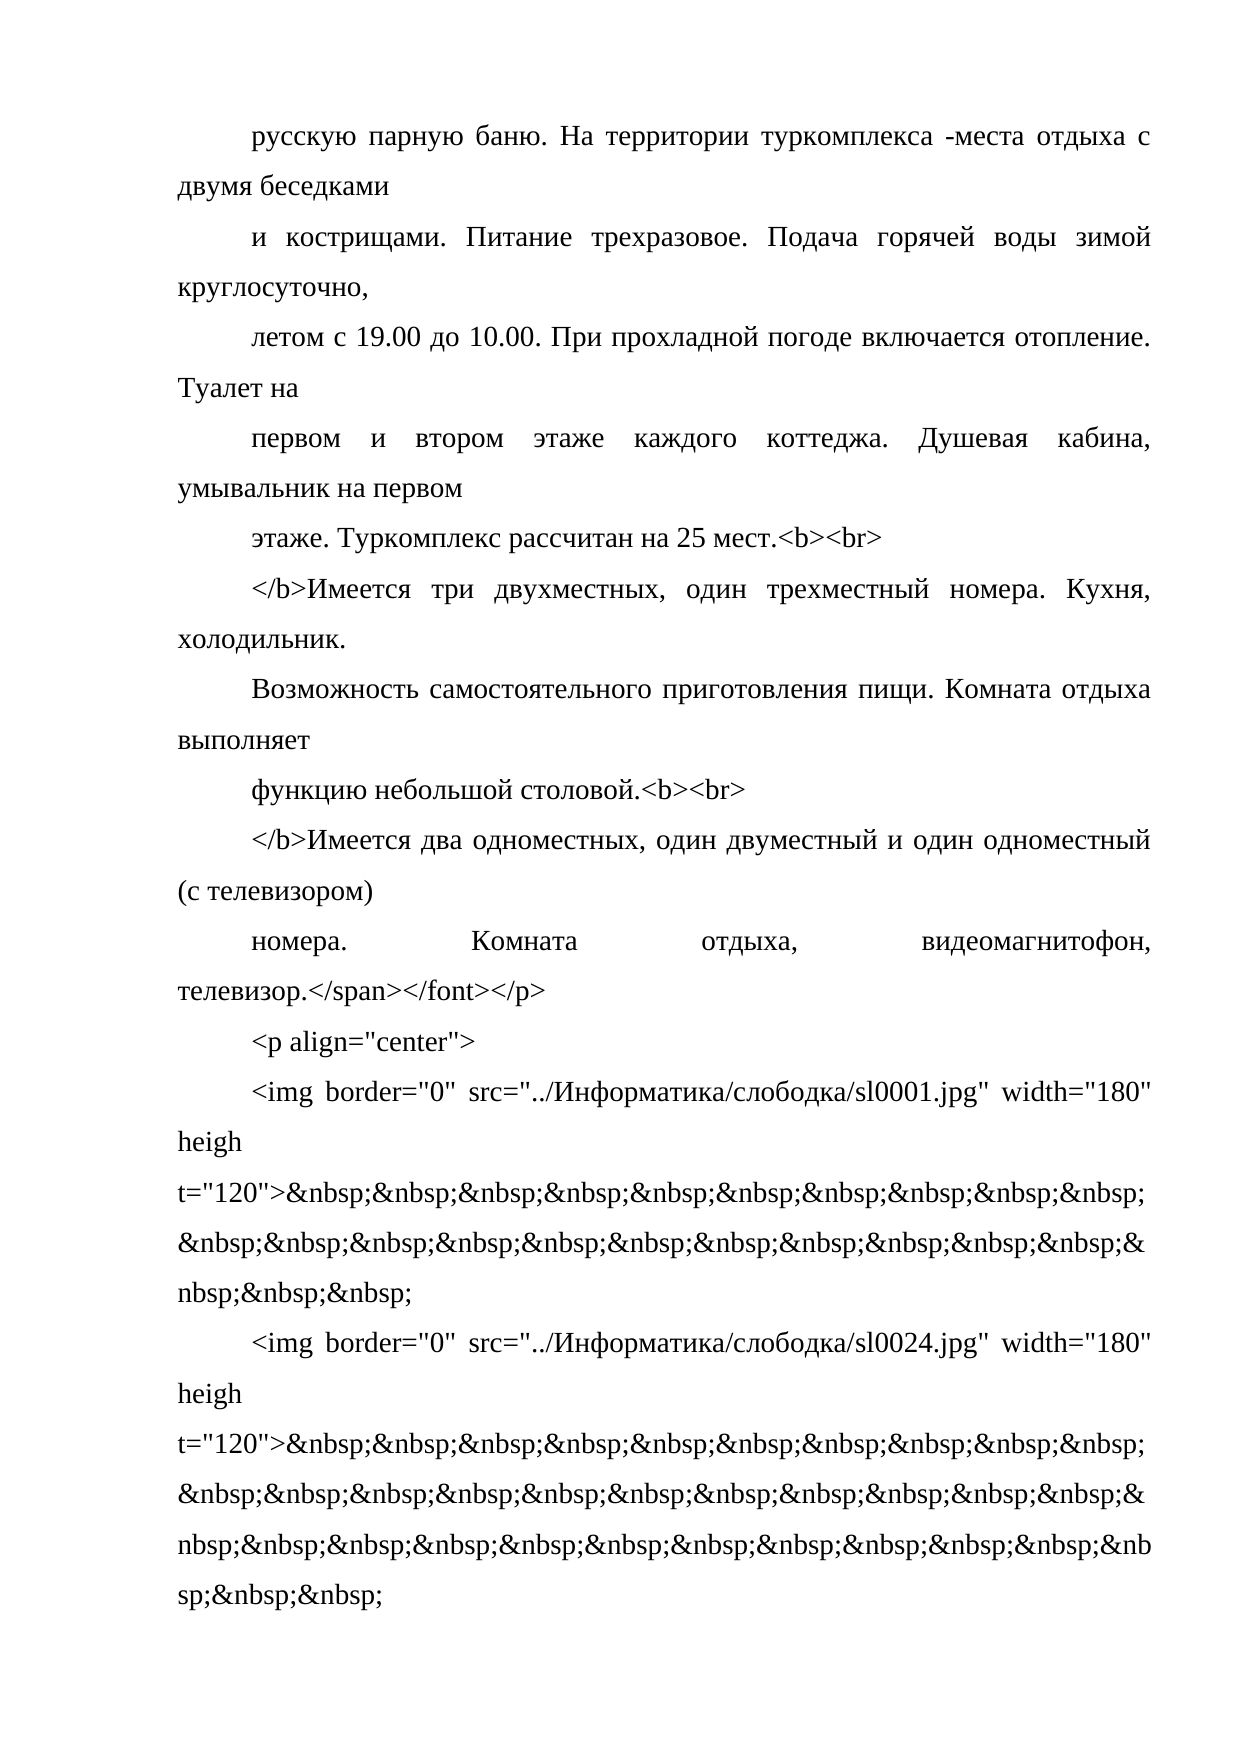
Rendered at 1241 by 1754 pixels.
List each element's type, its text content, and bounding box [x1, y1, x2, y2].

text летом с 19.00 до 10.00. При прохладной погоде включается отопление. Туалет на [177, 319, 1152, 403]
text функцию небольшой столовой.<b><br> [177, 772, 1152, 806]
text русскую парную баню. На территории туркомплекса -места отдыха с двумя беседками [177, 118, 1152, 202]
text первом и втором этаже каждого коттеджа. Душевая кабина, умывальник на первом [177, 420, 1152, 504]
text </b>Имеется два одноместных, один двуместный и один одноместный (с телевизором) [177, 822, 1152, 906]
text этаже. Туркомплекс рассчитан на 25 мест.<b><br> [177, 521, 1152, 554]
text <p align="center"> [177, 1024, 1152, 1057]
text номера. Комната отдыха, видеомагнитофон, телевизор.</span></font></p> [177, 923, 1152, 1007]
text <img border="0" src="../Информатика/слободка/sl0001.jpg" width="180" height="120">&nbsp;&nbsp;&nbsp;&nbsp;&nbsp;&nbsp;&nbsp;&nbsp;&nbsp;&nbsp;&nbsp;&nbsp;&nbsp;&nbsp;&nbsp;&nbsp;&nbsp;&nbsp;&nbsp;&nbsp;&nbsp;&nbsp;&nbsp;&nbsp; [177, 1074, 1152, 1309]
text Возможность самостоятельного приготовления пищи. Комната отдыха выполняет [177, 672, 1152, 755]
text <img border="0" src="../Информатика/слободка/sl0024.jpg" width="180" height="120">&nbsp;&nbsp;&nbsp;&nbsp;&nbsp;&nbsp;&nbsp;&nbsp;&nbsp;&nbsp;&nbsp;&nbsp;&nbsp;&nbsp;&nbsp;&nbsp;&nbsp;&nbsp;&nbsp;&nbsp;&nbsp;&nbsp;&nbsp;&nbsp;&nbsp;&nbsp;&nbsp;&nbsp;&nbsp;&nbsp;&nbsp;&nbsp;&nbsp;&nbsp;&nbsp; [177, 1326, 1152, 1611]
text и кострищами. Питание трехразовое. Подача горячей воды зимой круглосуточно, [177, 219, 1152, 303]
text </b>Имеется три двухместных, один трехместный номера. Кухня, холодильник. [177, 571, 1152, 655]
